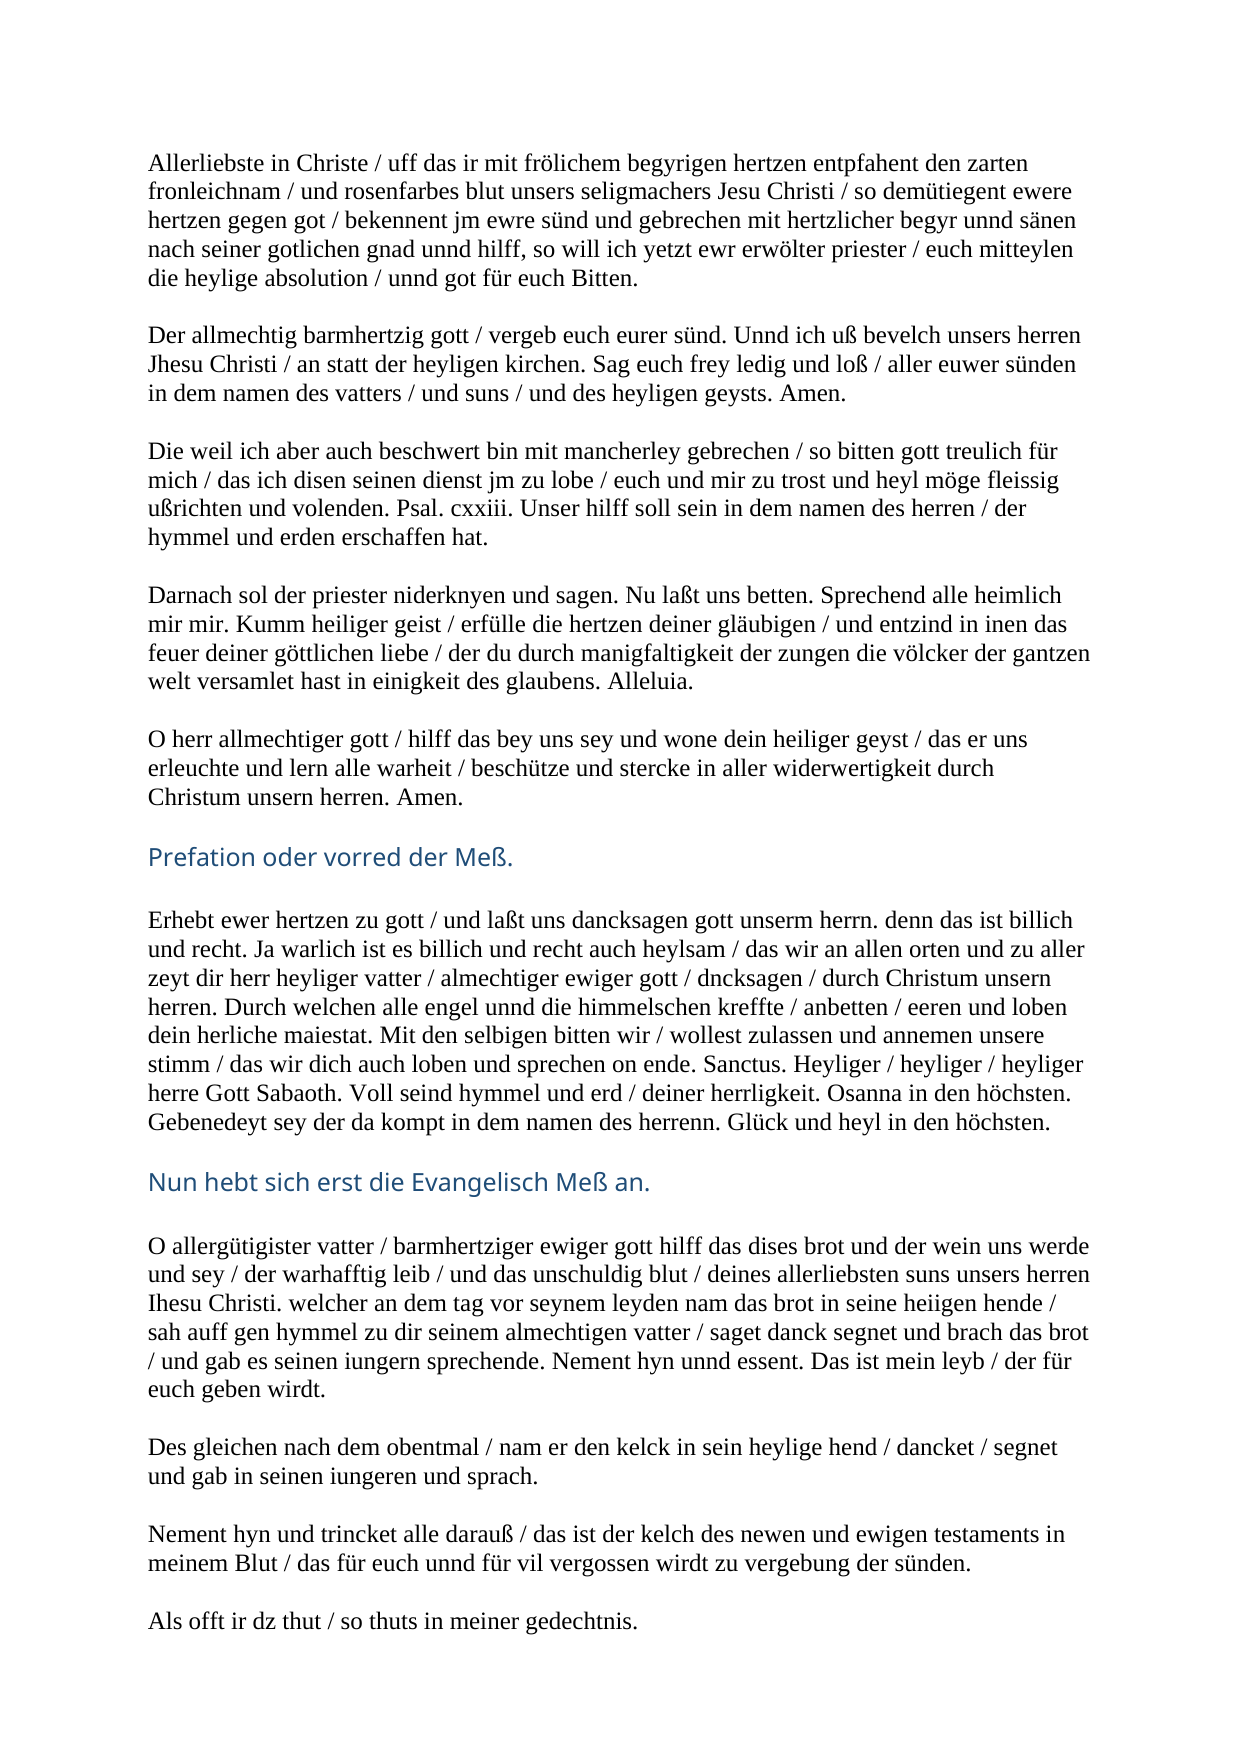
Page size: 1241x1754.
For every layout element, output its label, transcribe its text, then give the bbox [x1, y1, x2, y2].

text Des gleichen nach dem obentmal / nam er den kelck in sein heylige hend / dancket / segnet und gab in seinen iungeren und sprach. [148, 1432, 1093, 1490]
text Darnach sol der priester niderknyen und sagen. Nu laßt uns betten. Sprechend alle heimlich mir mir. Kumm heiliger geist / erfülle die hertzen deiner gläubigen / und entzind in inen das feuer deiner göttlichen liebe / der du durch manigfaltigkeit der zungen die völcker der gantzen welt versamlet hast in einigkeit des glaubens. Alleluia. [148, 580, 1093, 695]
text Der allmechtig barmhertzig gott / vergeb euch eurer sünd. Unnd ich uß bevelch unsers herren Jhesu Christi / an statt der heyligen kirchen. Sag euch frey ledig und loß / aller euwer sünden in dem namen des vatters / und suns / und des heyligen geysts. Amen. [148, 321, 1093, 407]
subtitle Nun hebt sich erst die Evangelisch Meß an. [148, 1165, 1093, 1199]
text Erhebt ewer hertzen zu gott / und laßt uns dancksagen gott unserm herrn. denn das ist billich und recht. Ja warlich ist es billich und recht auch heylsam / das wir an allen orten und zu aller zeyt dir herr heyliger vatter / almechtiger ewiger gott / dncksagen / durch Christum unsern herren. Durch welchen alle engel unnd die himmelschen kreffte / anbetten / eeren und loben dein herliche maiestat. Mit den selbigen bitten wir / wollest zulassen und annemen unsere stimm / das wir dich auch loben und sprechen on ende. Sanctus. Heyliger / heyliger / heyliger herre Gott Sabaoth. Voll seind hymmel und erd / deiner herrligkeit. Osanna in den höchsten. Gebenedeyt sey der da kompt in dem namen des herrenn. Glück und heyl in den höchsten. [148, 906, 1093, 1136]
text Die weil ich aber auch beschwert bin mit mancherley gebrechen / so bitten gott treulich für mich / das ich disen seinen dienst jm zu lobe / euch und mir zu trost und heyl möge fleissig ußrichten und volenden. Psal. cxxiii. Unser hilff soll sein in dem namen des herren / der hymmel und erden erschaffen hat. [148, 436, 1093, 551]
text O herr allmechtiger gott / hilff das bey uns sey und wone dein heiliger geyst / das er uns erleuchte und lern alle warheit / beschütze und stercke in aller widerwertigkeit durch Christum unsern herren. Amen. [148, 724, 1093, 811]
text Nement hyn und trincket alle darauß / das ist der kelch des newen und ewigen testaments in meinem Blut / das für euch unnd für vil vergossen wirdt zu vergebung der sünden. [148, 1519, 1093, 1577]
subtitle Prefation oder vorred der Meß. [148, 840, 1093, 874]
text Als offt ir dz thut / so thuts in meiner gedechtnis. [148, 1606, 1093, 1634]
text Allerliebste in Christe / uff das ir mit frölichem begyrigen hertzen entpfahent den zarten fronleichnam / und rosenfarbes blut unsers seligmachers Jesu Christi / so demütiegent ewere hertzen gegen got / bekennent jm ewre sünd und gebrechen mit hertzlicher begyr unnd sänen nach seiner gotlichen gnad unnd hilff, so will ich yetzt ewr erwölter priester / euch mitteylen die heylige absolution / unnd got für euch Bitten. [148, 148, 1093, 291]
text O allergütigister vatter / barmhertziger ewiger gott hilff das dises brot und der wein uns werde und sey / der warhafftig leib / und das unschuldig blut / deines allerliebsten suns unsers herren Ihesu Christi. welcher an dem tag vor seynem leyden nam das brot in seine heiigen hende / sah auff gen hymmel zu dir seinem almechtigen vatter / saget danck segnet und brach das brot / und gab es seinen iungern sprechende. Nement hyn unnd essent. Das ist mein leyb / der für euch geben wirdt. [148, 1231, 1093, 1403]
